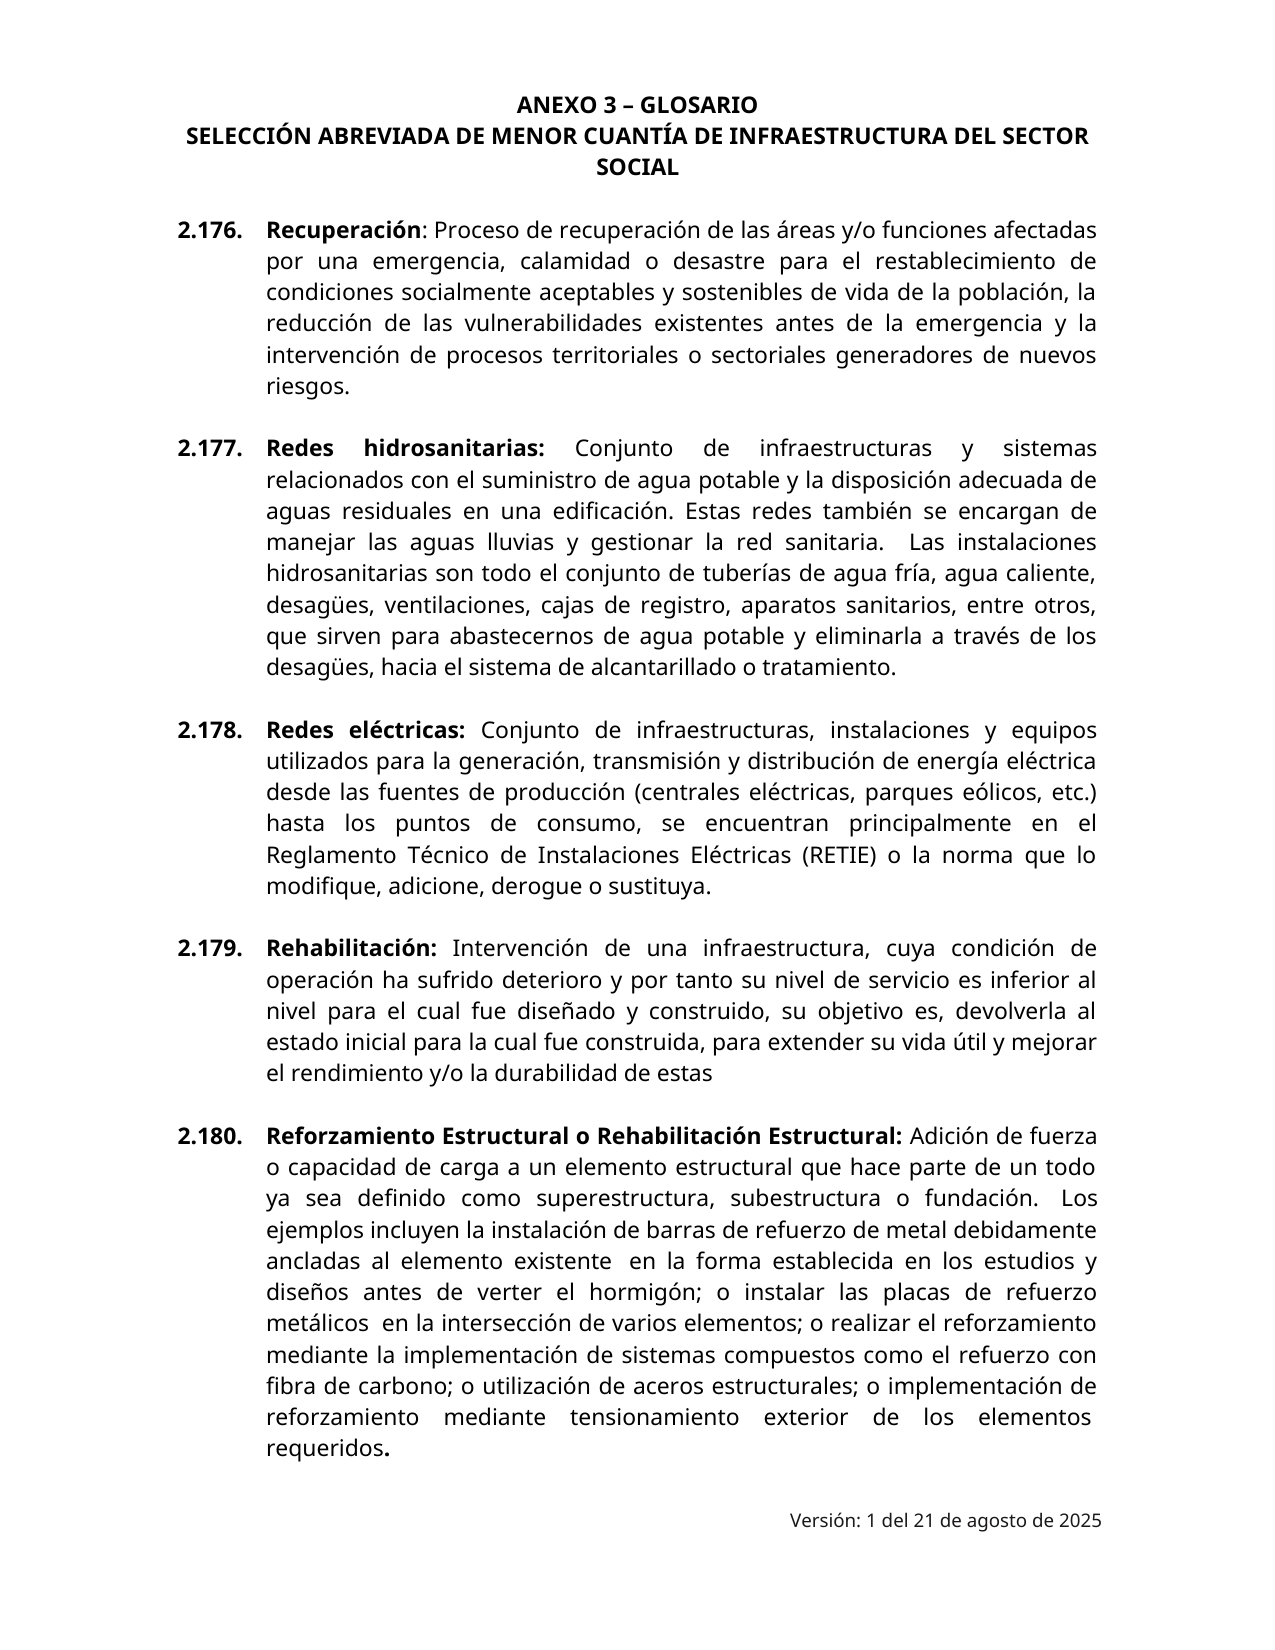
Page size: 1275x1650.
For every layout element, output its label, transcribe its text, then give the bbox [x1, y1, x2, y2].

list Redes eléctricas: Conjunto de infraestructuras, instalaciones y equipos utilizados para la generación, transmisión y distribución de energía eléctrica desde las fuentes de producción (centrales eléctricas, parques eólicos, etc.) hasta los puntos de consumo, se encuentran principalmente en el Reglamento Técnico de Instalaciones Eléctricas (RETIE) o la norma que lo modifique, adicione, derogue o sustituya. [177, 714, 1098, 901]
list Redes hidrosanitarias: Conjunto de infraestructuras y sistemas relacionados con el suministro de agua potable y la disposición adecuada de aguas residuales en una edificación. Estas redes también se encargan de manejar las aguas lluvias y gestionar la red sanitaria. Las instalaciones hidrosanitarias son todo el conjunto de tuberías de agua fría, agua caliente, desagües, ventilaciones, cajas de registro, aparatos sanitarios, entre otros, que sirven para abastecernos de agua potable y eliminarla a través de los desagües, hacia el sistema de alcantarillado o tratamiento. [177, 432, 1098, 682]
list Reforzamiento Estructural o Rehabilitación Estructural: Adición de fuerza o capacidad de carga a un elemento estructural que hace parte de un todo ya sea definido como superestructura, subestructura o fundación. Los ejemplos incluyen la instalación de barras de refuerzo de metal debidamente ancladas al elemento existente en la forma establecida en los estudios y diseños antes de verter el hormigón; o instalar las placas de refuerzo metálicos en la intersección de varios elementos; o realizar el reforzamiento mediante la implementación de sistemas compuestos como el refuerzo con fibra de carbono; o utilización de aceros estructurales; o implementación de reforzamiento mediante tensionamiento exterior de los elementos requeridos. [177, 1120, 1098, 1464]
list Rehabilitación: Intervención de una infraestructura, cuya condición de operación ha sufrido deterioro y por tanto su nivel de servicio es inferior al nivel para el cual fue diseñado y construido, su objetivo es, devolverla al estado inicial para la cual fue construida, para extender su vida útil y mejorar el rendimiento y/o la durabilidad de estas [177, 932, 1098, 1089]
list Recuperación: Proceso de recuperación de las áreas y/o funciones afectadas por una emergencia, calamidad o desastre para el restablecimiento de condiciones socialmente aceptables y sostenibles de vida de la población, la reducción de las vulnerabilidades existentes antes de la emergencia y la intervención de procesos territoriales o sectoriales generadores de nuevos riesgos. [177, 214, 1098, 401]
